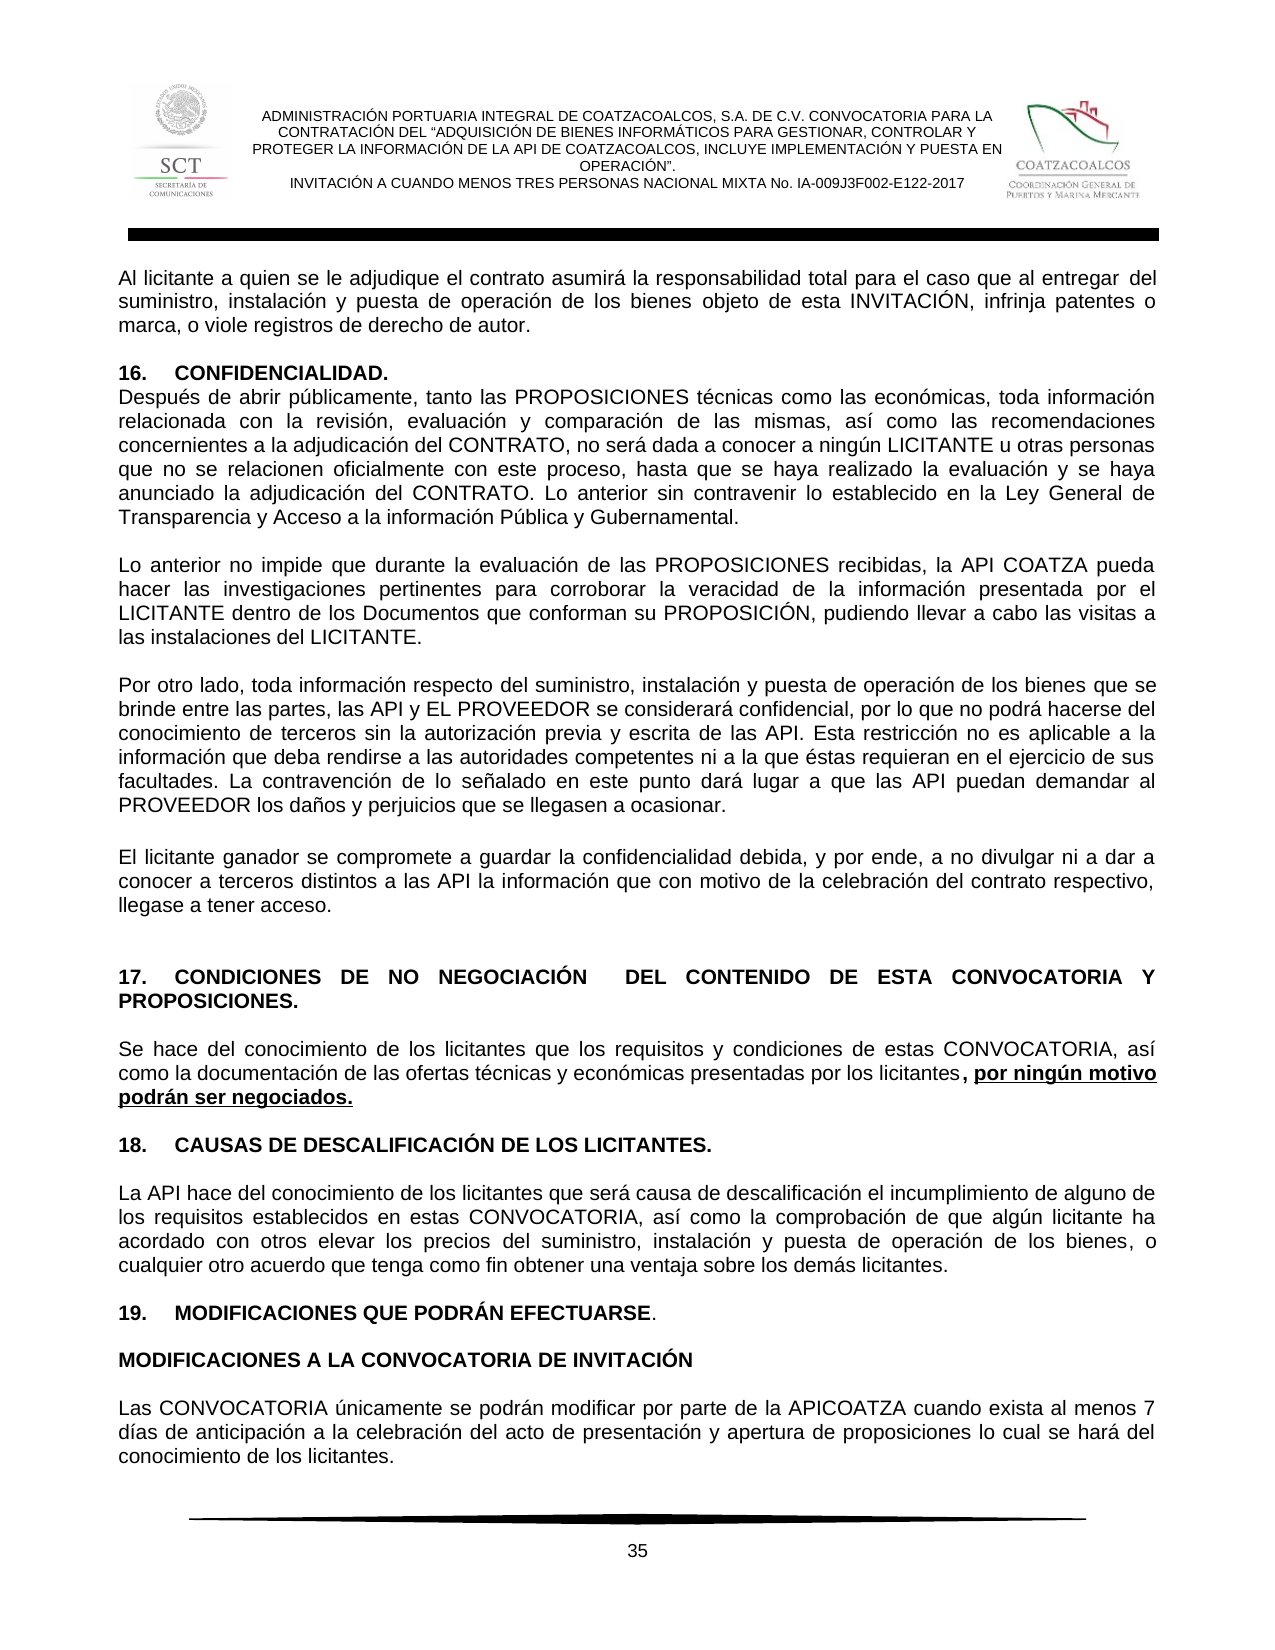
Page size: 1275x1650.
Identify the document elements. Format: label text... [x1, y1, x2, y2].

picture [1006, 101, 1140, 200]
text MODIFICACIONES A LA CONVOCATORIA DE INVITACIÓN [118, 1348, 1157, 1372]
text 18. CAUSAS DE DESCALIFICACIÓN DE LOS LICITANTES. [118, 1133, 1157, 1157]
text El licitante ganador se compromete a guardar la confidencialidad debida, y por ende, a no divulgar ni a dar a conocer a terceros distintos a las API la información que con motivo de la celebración del contrato respectivo, llegase a tener acceso. [118, 845, 1157, 917]
text 16. CONFIDENCIALIDAD. [118, 361, 1157, 385]
text La API hace del conocimiento de los licitantes que será causa de descalificación el incumplimiento de alguno de los requisitos establecidos en estas CONVOCATORIA, así como la comprobación de que algún licitante ha acordado con otros elevar los precios del suministro, instalación y puesta de operación de los bienes, o cualquier otro acuerdo que tenga como fin obtener una ventaja sobre los demás licitantes. [118, 1181, 1157, 1276]
text Al licitante a quien se le adjudique el contrato asumirá la responsabilidad total para el caso que al entregar del suministro, instalación y puesta de operación de los bienes objeto de esta INVITACIÓN, infrinja patentes o marca, o viole registros de derecho de autor. [118, 265, 1157, 337]
text Se hace del conocimiento de los licitantes que los requisitos y condiciones de estas CONVOCATORIA, así como la documentación de las ofertas técnicas y económicas presentadas por los licitantes, por ningún motivo podrán ser negociados. [118, 1037, 1157, 1109]
picture [129, 84, 233, 199]
text Lo anterior no impide que durante la evaluación de las PROPOSICIONES recibidas, la API COATZA pueda hacer las investigaciones pertinentes para corroborar la veracidad de la información presentada por el LICITANTE dentro de los Documentos que conforman su PROPOSICIÓN, pudiendo llevar a cabo las visitas a las instalaciones del LICITANTE. [118, 553, 1157, 649]
text Las CONVOCATORIA únicamente se podrán modificar por parte de la APICOATZA cuando exista al menos 7 días de anticipación a la celebración del acto de presentación y apertura de proposiciones lo cual se hará del conocimiento de los licitantes. [118, 1396, 1157, 1468]
text Después de abrir públicamente, tanto las PROPOSICIONES técnicas como las económicas, toda información relacionada con la revisión, evaluación y comparación de las mismas, así como las recomendaciones concernientes a la adjudicación del CONTRATO, no será dada a conocer a ningún LICITANTE u otras personas que no se relacionen oficialmente con este proceso, hasta que se haya realizado la evaluación y se haya anunciado la adjudicación del CONTRATO. Lo anterior sin contravenir lo establecido en la Ley General de Transparencia y Acceso a la información Pública y Gubernamental. [118, 385, 1157, 529]
text 19. MODIFICACIONES QUE PODRÁN EFECTUARSE. [118, 1300, 1157, 1324]
text Por otro lado, toda información respecto del suministro, instalación y puesta de operación de los bienes que se brinde entre las partes, las API y EL PROVEEDOR se considerará confidencial, por lo que no podrá hacerse del conocimiento de terceros sin la autorización previa y escrita de las API. Esta restricción no es aplicable a la información que deba rendirse a las autoridades competentes ni a la que éstas requieran en el ejercicio de sus facultades. La contravención de lo señalado en este punto dará lugar a que las API puedan demandar al PROVEEDOR los daños y perjuicios que se llegasen a ocasionar. [118, 673, 1157, 816]
text 17. CONDICIONES DE NO NEGOCIACIÓN DEL CONTENIDO DE ESTA CONVOCATORIA Y PROPOSICIONES. [118, 965, 1157, 1013]
